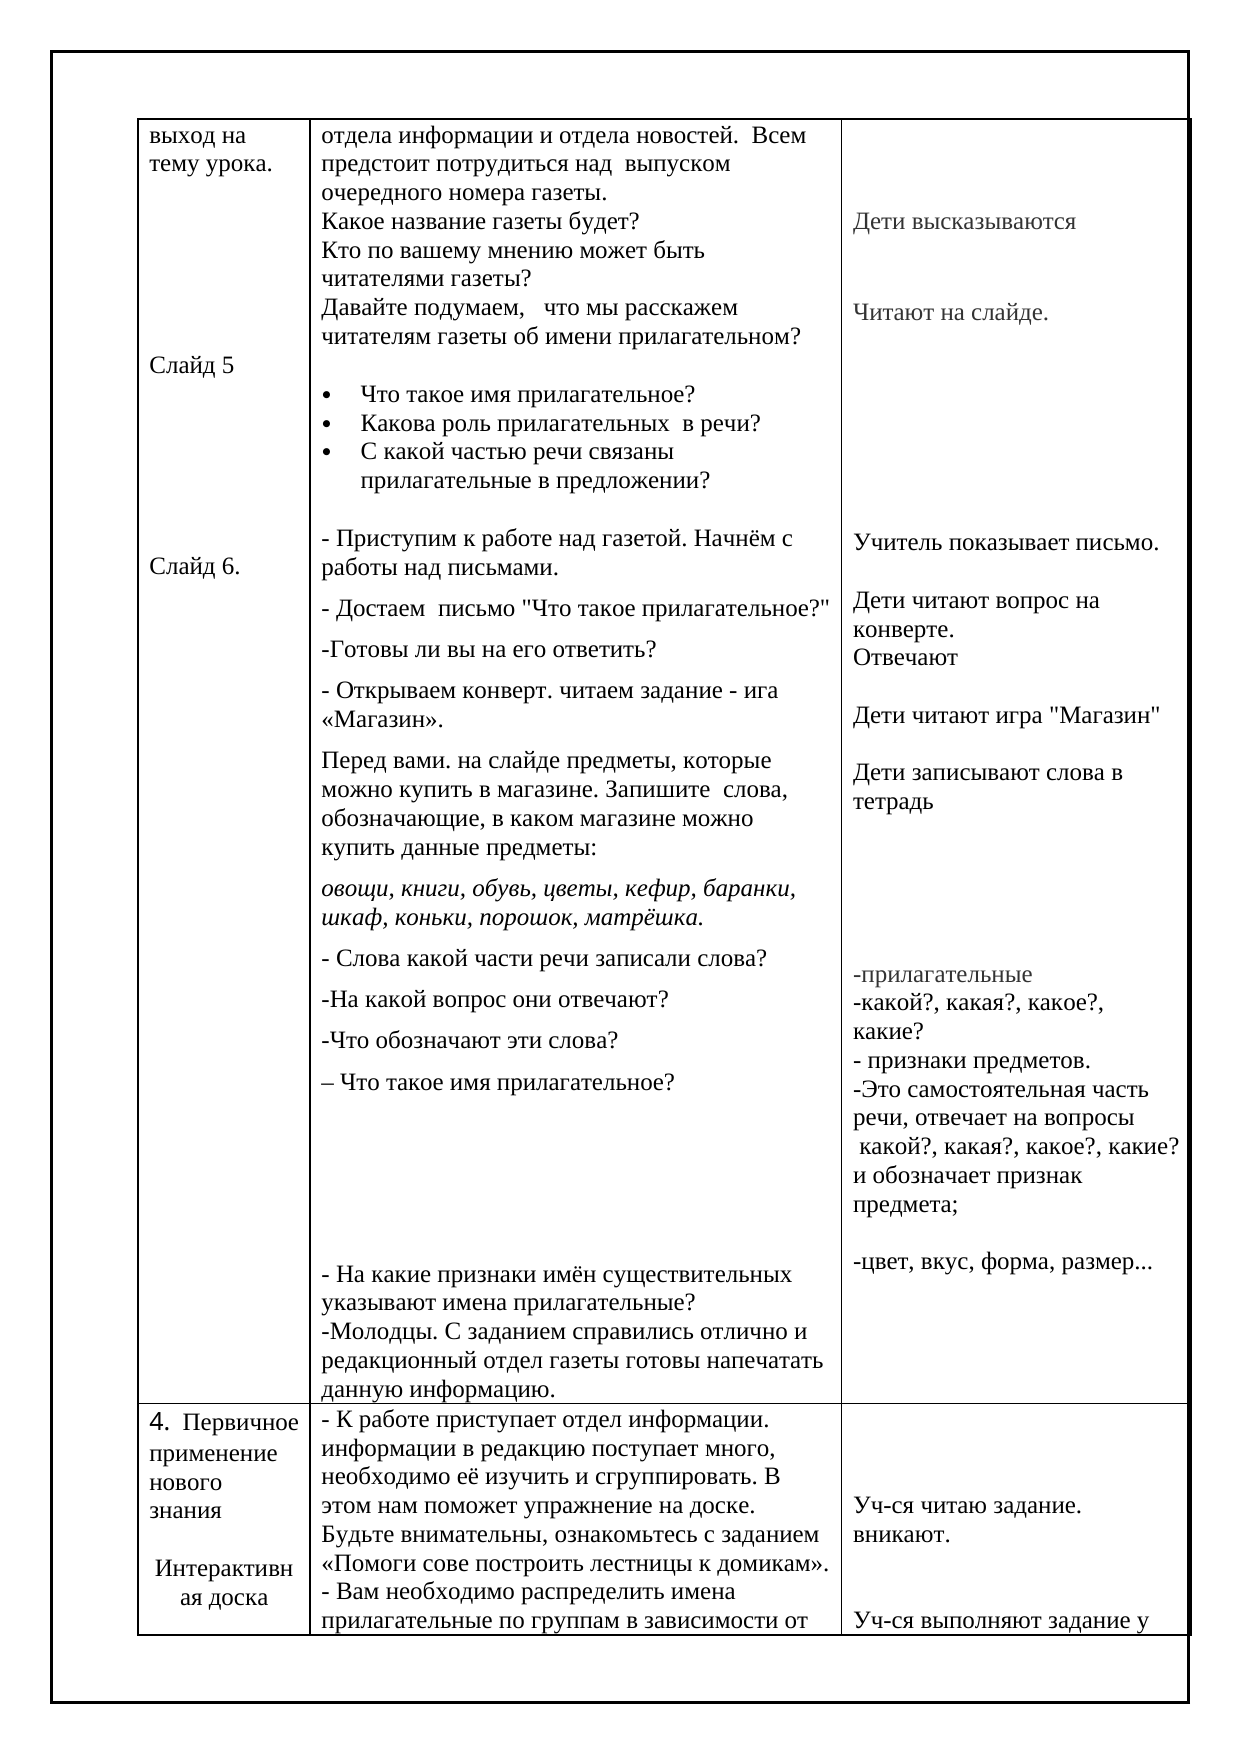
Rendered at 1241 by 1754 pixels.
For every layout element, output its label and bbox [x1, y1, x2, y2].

table_cell [842, 120, 1187, 1402]
table_cell [311, 1404, 841, 1634]
table_cell [842, 1404, 1187, 1634]
table_cell [139, 120, 309, 1402]
table_cell [311, 120, 841, 1402]
table_cell [139, 1404, 309, 1634]
